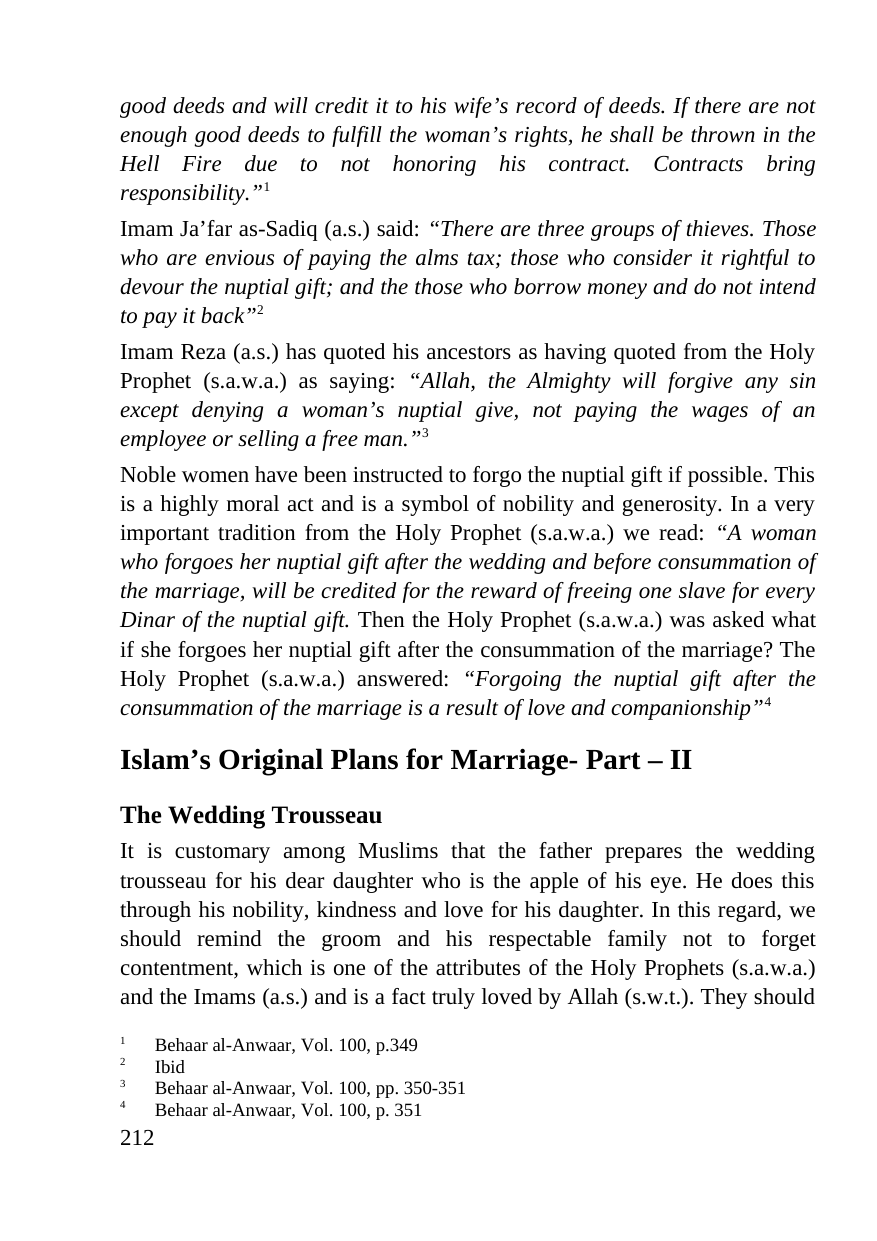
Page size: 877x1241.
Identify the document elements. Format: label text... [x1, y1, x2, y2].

text Noble women have been instructed to forgo the nuptial gift if possible. This is a highly moral act and is a symbol of nobility and generosity. In a very important tradition from the Holy Prophet (s.a.w.a.) we read: “A woman who forgoes her nuptial gift after the wedding and before consummation of the marriage, will be credited for the reward of freeing one slave for every Dinar of the nuptial gift. Then the Holy Prophet (s.a.w.a.) was asked what if she forgoes her nuptial gift after the consummation of the marriage? The Holy Prophet (s.a.w.a.) answered: “Forgoing the nuptial gift after the consummation of the marriage is a result of love and companionship” [120, 459, 817, 721]
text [120, 90, 817, 207]
text Imam Reza (a.s.) has quoted his ancestors as having quoted from the Holy Prophet (s.a.w.a.) as saying: “Allah, the Almighty will forgive any sin except denying a woman’s nuptial give, not paying the wages of an employee or selling a free man.” [120, 336, 817, 452]
text Imam Ja’far as-Sadiq (a.s.) said: “There are three groups of thieves. Those who are envious of paying the alms tax; those who consider it rightful to devour the nuptial gift; and the those who borrow money and do not intend to pay it back” [120, 213, 817, 329]
subtitle The Wedding Trousseau [120, 801, 817, 829]
subtitle Islam’s Original Plans for Marriage- Part – II [120, 742, 817, 776]
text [120, 836, 817, 1011]
